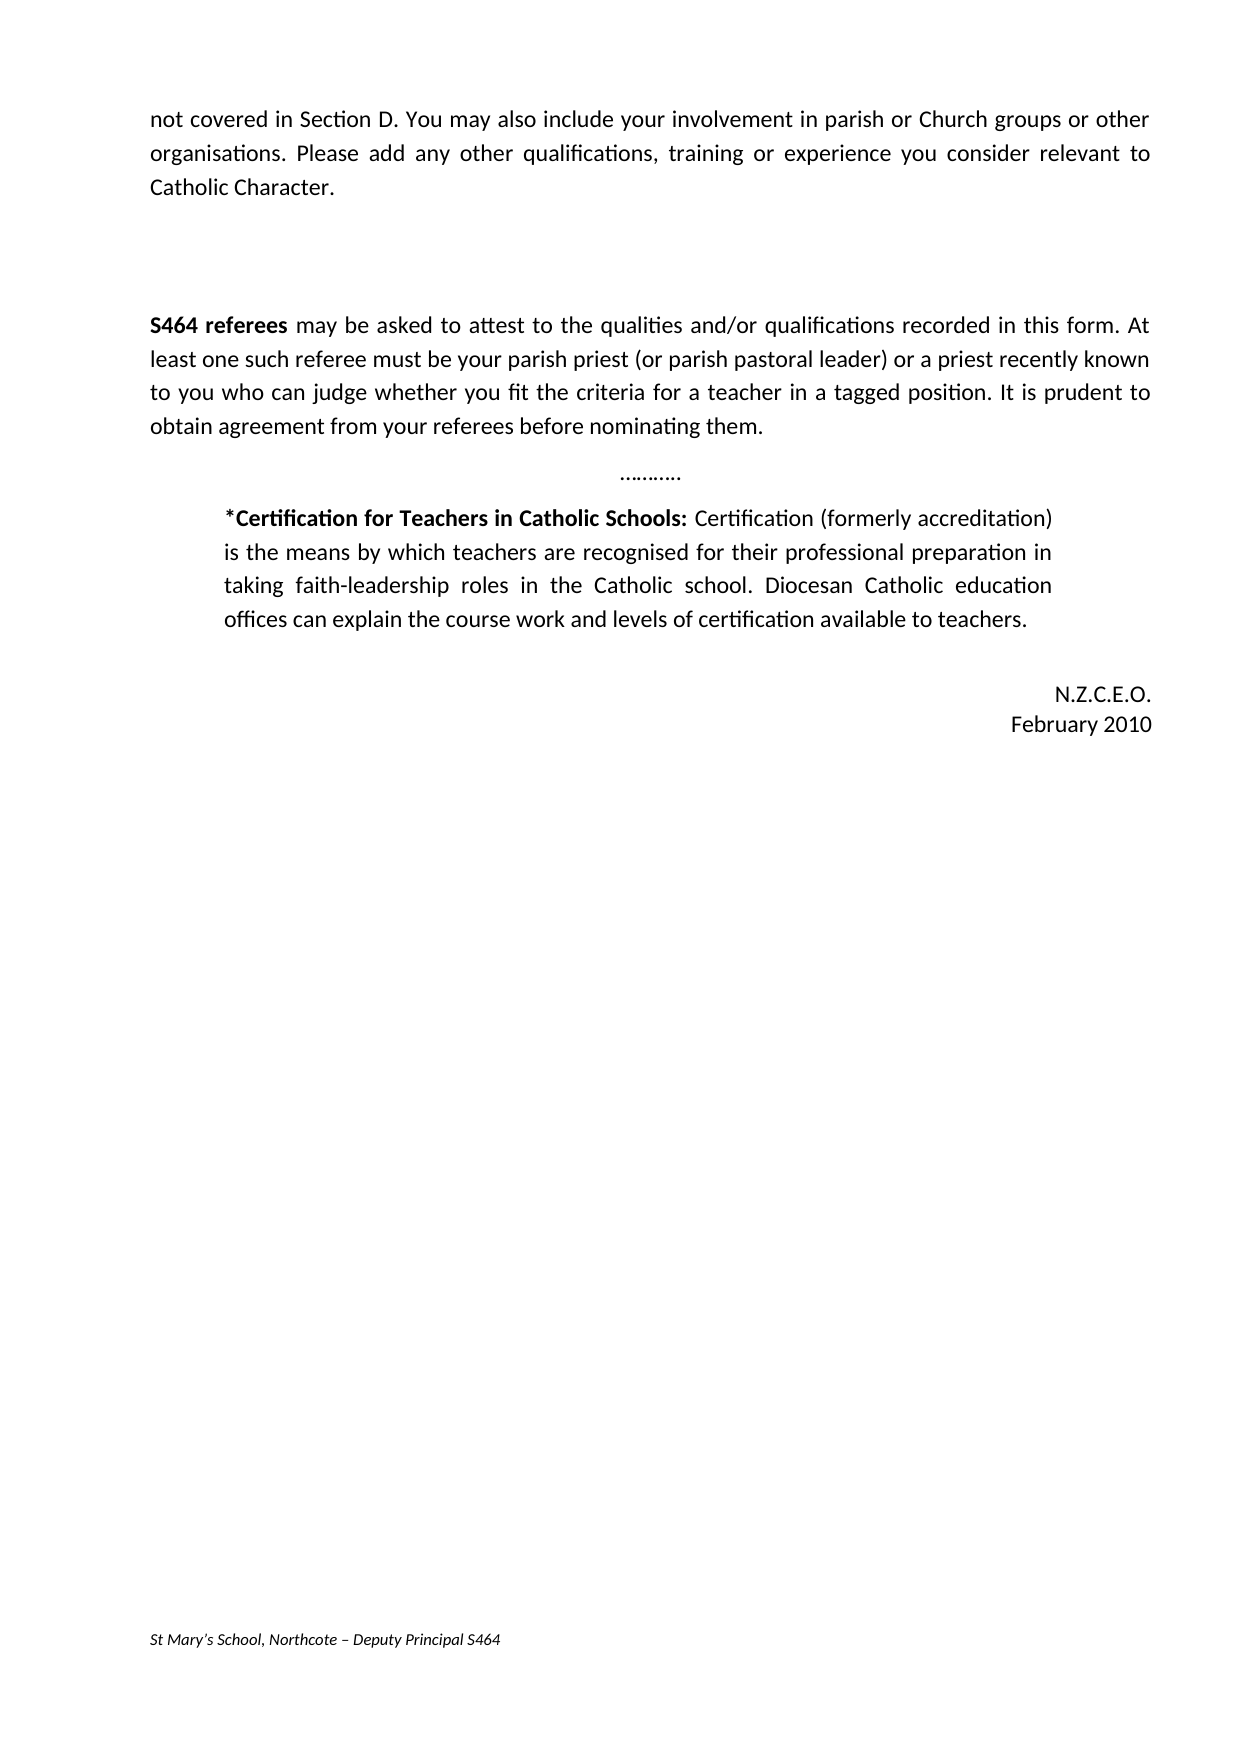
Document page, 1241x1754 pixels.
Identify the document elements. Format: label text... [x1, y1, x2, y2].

text February 2010 [150, 709, 1152, 738]
text N.Z.C.E.O. [150, 679, 1152, 709]
text S464 referees may be asked to attest to the qualities and/or qualifications recorded in this form. At least one such referee must be your parish priest (or parish pastoral leader) or a priest recently known to you who can judge whether you fit the criteria for a teacher in a tagged position. It is prudent to obtain agreement from your referees before nominating them. [150, 310, 1152, 440]
text ……….. [150, 457, 1152, 486]
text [150, 104, 1152, 201]
text *Certification for Teachers in Catholic Schools: Certification (formerly accreditation) is the means by which teachers are recognised for their professional preparation in taking faith-leadership roles in the Catholic school. Diocesan Catholic education offices can explain the course work and levels of certification available to teachers. [224, 503, 1053, 633]
